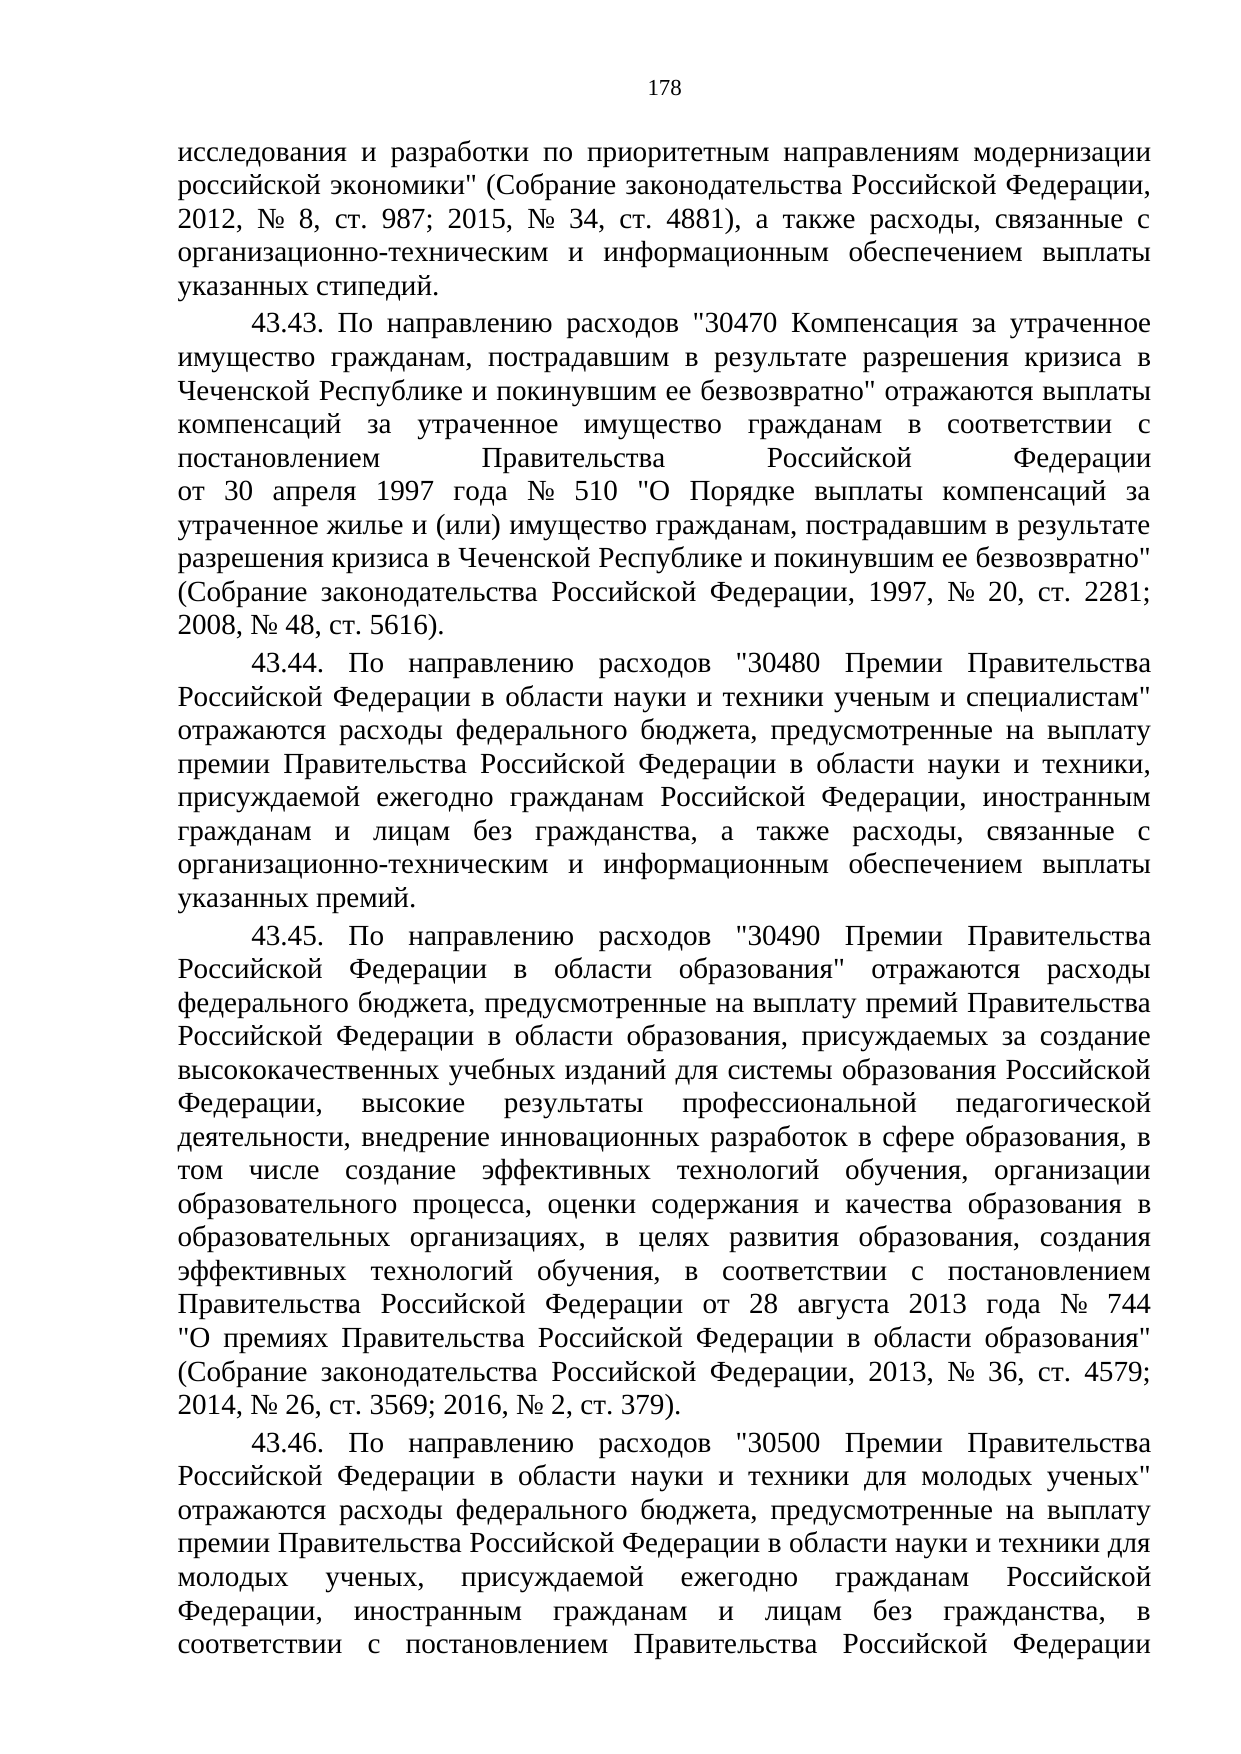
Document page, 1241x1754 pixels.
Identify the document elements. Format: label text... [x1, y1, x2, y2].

text 43.45. По направлению расходов "30490 Премии Правительства Российской Федерации в области образования" отражаются расходы федерального бюджета, предусмотренные на выплату премий Правительства Российской Федерации в области образования, присуждаемых за создание высококачественных учебных изданий для системы образования Российской Федерации, высокие результаты профессиональной педагогической деятельности, внедрение инновационных разработок в сфере образования, в том числе создание эффективных технологий обучения, организации образовательного процесса, оценки содержания и качества образования в образовательных организациях, в целях развития образования, создания эффективных технологий обучения, в соответствии с постановлением Правительства Российской Федерации от 28 августа 2013 года № 744 "О премиях Правительства Российской Федерации в области образования" (Собрание законодательства Российской Федерации, 2013, № 36, ст. 4579; 2014, № 26, ст. 3569; 2016, № 2, ст. 379). [177, 918, 1152, 1421]
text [177, 134, 1152, 301]
text 43.43. По направлению расходов "30470 Компенсация за утраченное имущество гражданам, пострадавшим в результате разрешения кризиса в Чеченской Республике и покинувшим ее безвозвратно" отражаются выплаты компенсаций за утраченное имущество гражданам в соответствии с постановлением Правительства Российской Федерации от 30 апреля 1997 года № 510 "О Порядке выплаты компенсаций за утраченное жилье и (или) имущество гражданам, пострадавшим в результате разрешения кризиса в Чеченской Республике и покинувшим ее безвозвратно" (Собрание законодательства Российской Федерации, 1997, № 20, ст. 2281; 2008, № 48, ст. 5616). [177, 306, 1152, 641]
text 43.44. По направлению расходов "30480 Премии Правительства Российской Федерации в области науки и техники ученым и специалистам" отражаются расходы федерального бюджета, предусмотренные на выплату премии Правительства Российской Федерации в области науки и техники, присуждаемой ежегодно гражданам Российской Федерации, иностранным гражданам и лицам без гражданства, а также расходы, связанные с организационно-техническим и информационным обеспечением выплаты указанных премий. [177, 645, 1152, 913]
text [177, 1425, 1152, 1660]
